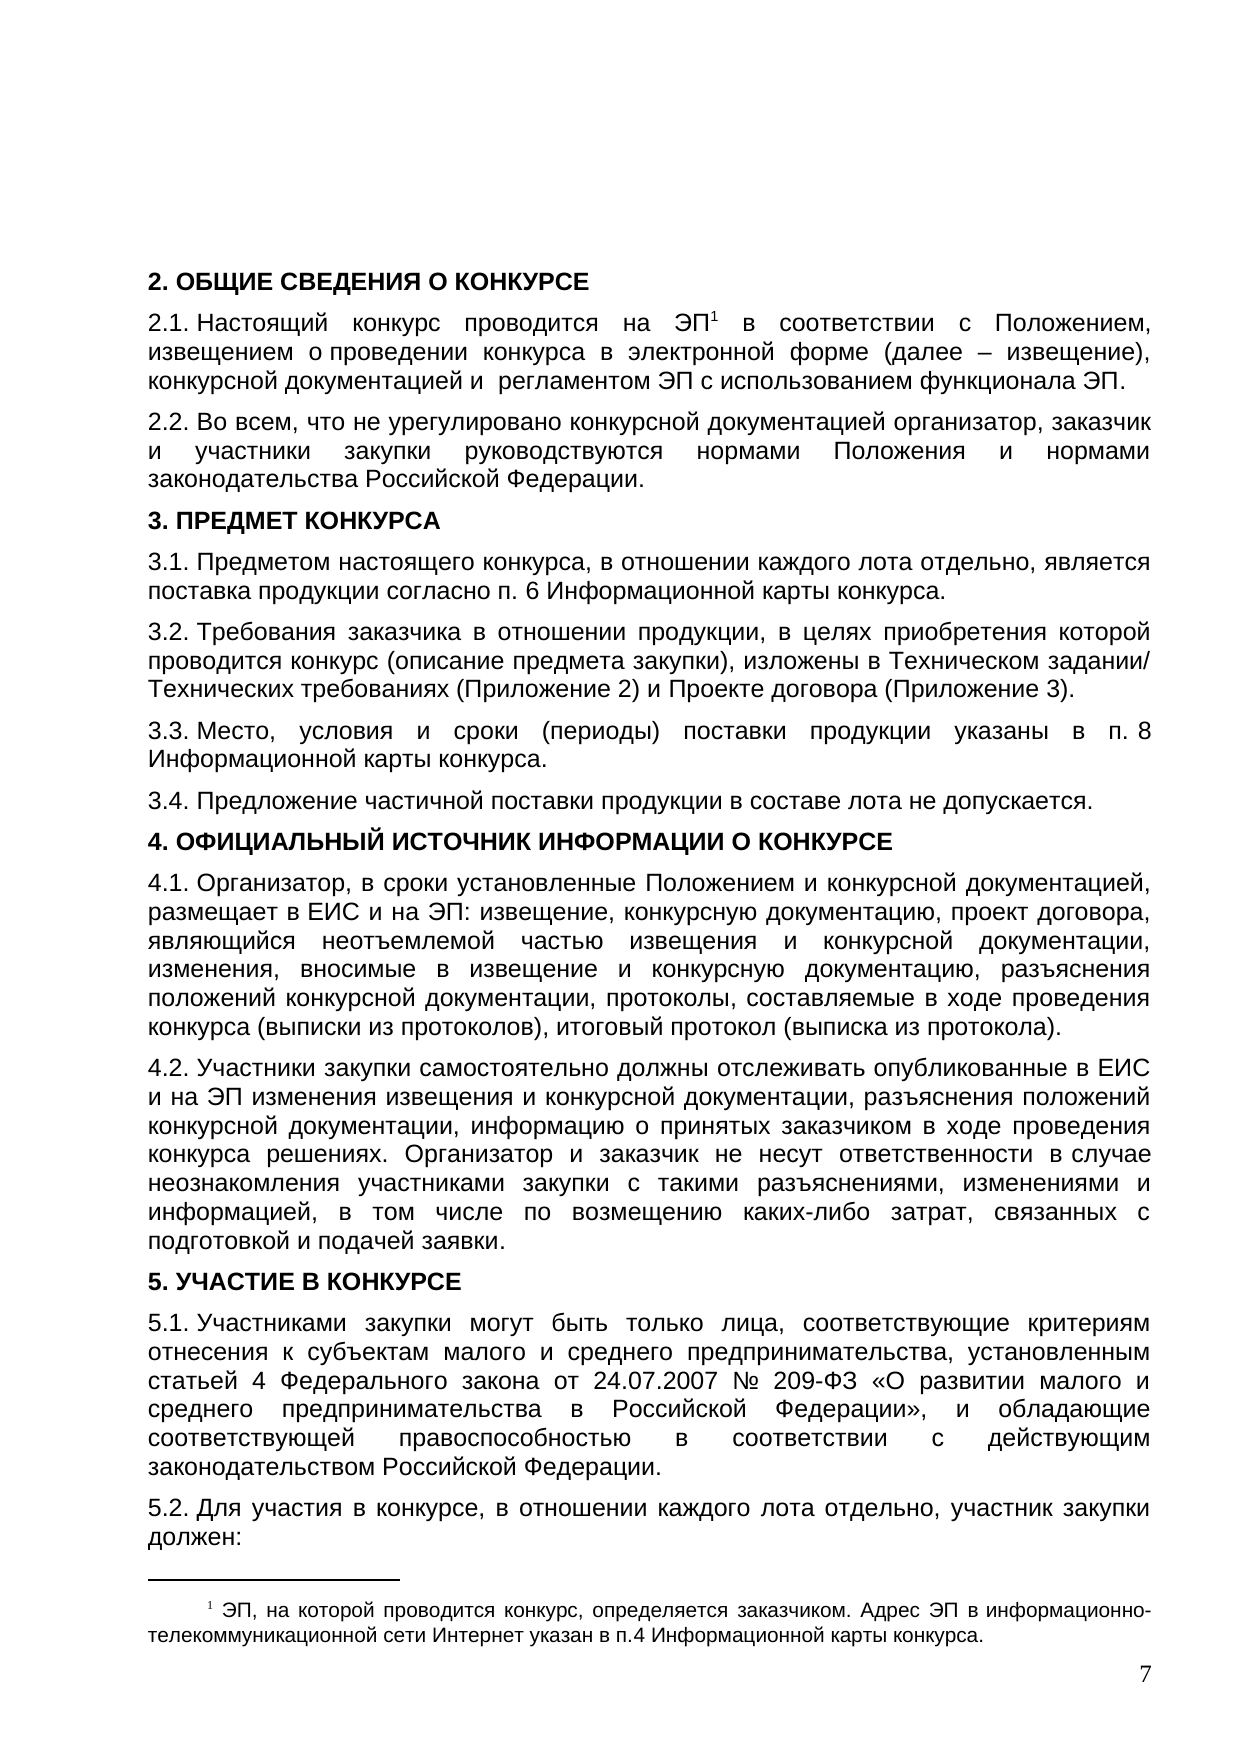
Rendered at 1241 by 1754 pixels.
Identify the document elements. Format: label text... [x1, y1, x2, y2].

subtitle Участие в конкурсе [148, 1267, 1152, 1296]
subtitle Во всем, что не урегулировано конкурсной документацией организатор, заказчик и участники закупки руководствуются нормами Положения и нормами законодательства Российской Федерации. [148, 407, 1152, 493]
subtitle Организатор, в сроки установленные Положением и конкурсной документацией, размещает в ЕИС и на ЭП: извещение, конкурсную документацию, проект договора, являющийся неотъемлемой частью извещения и конкурсной документации, изменения, вносимые в извещение и конкурсную документацию, разъяснения положений конкурсной документации, протоколы, составляемые в ходе проведения конкурса (выписки из протоколов), итоговый протокол (выписка из протокола). [148, 868, 1152, 1041]
subtitle Участниками закупки могут быть только лица, соответствующие критериям отнесения к субъектам малого и среднего предпринимательства, установленным статьей 4 Федерального закона от 24.07.2007 № 209-ФЗ «О развитии малого и среднего предпринимательства в Российской Федерации», и обладающие соответствующей правоспособностью в соответствии с действующим законодательством Российской Федерации. [148, 1308, 1152, 1481]
subtitle Требования заказчика в отношении продукции, в целях приобретения которой проводится конкурс (описание предмета закупки), изложены в Техническом задании/ Технических требованиях (Приложение 2) и Проекте договора (Приложение 3). [148, 617, 1152, 703]
subtitle Общие сведения о конкурсе [148, 267, 1152, 296]
subtitle Официальный источник информации о конкурсе [148, 827, 1152, 856]
subtitle Для участия в конкурсе, в отношении каждого лота отдельно, участник закупки должен: [148, 1493, 1152, 1551]
subtitle Настоящий конкурс проводится на ЭП в соответствии с Положением, извещением о проведении конкурса в электронной форме (далее – извещение), конкурсной документацией и регламентом ЭП с использованием функционала ЭП. [148, 308, 1152, 394]
subtitle Предмет конкурса [148, 506, 1152, 534]
subtitle Предложение частичной поставки продукции в составе лота не допускается. [148, 786, 1152, 814]
subtitle Место, условия и сроки (периоды) поставки продукции указаны в п. 8 Информационной карты конкурса. [148, 716, 1152, 773]
subtitle Участники закупки самостоятельно должны отслеживать опубликованные в ЕИС и на ЭП изменения извещения и конкурсной документации, разъяснения положений конкурсной документации, информацию о принятых заказчиком в ходе проведения конкурса решениях. Организатор и заказчик не несут ответственности в случае неознакомления участниками закупки с такими разъяснениями, изменениями и информацией, в том числе по возмещению каких-либо затрат, связанных с подготовкой и подачей заявки. [148, 1053, 1152, 1254]
subtitle Предметом настоящего конкурса, в отношении каждого лота отдельно, является поставка продукции согласно п. 6 Информационной карты конкурса. [148, 547, 1152, 604]
